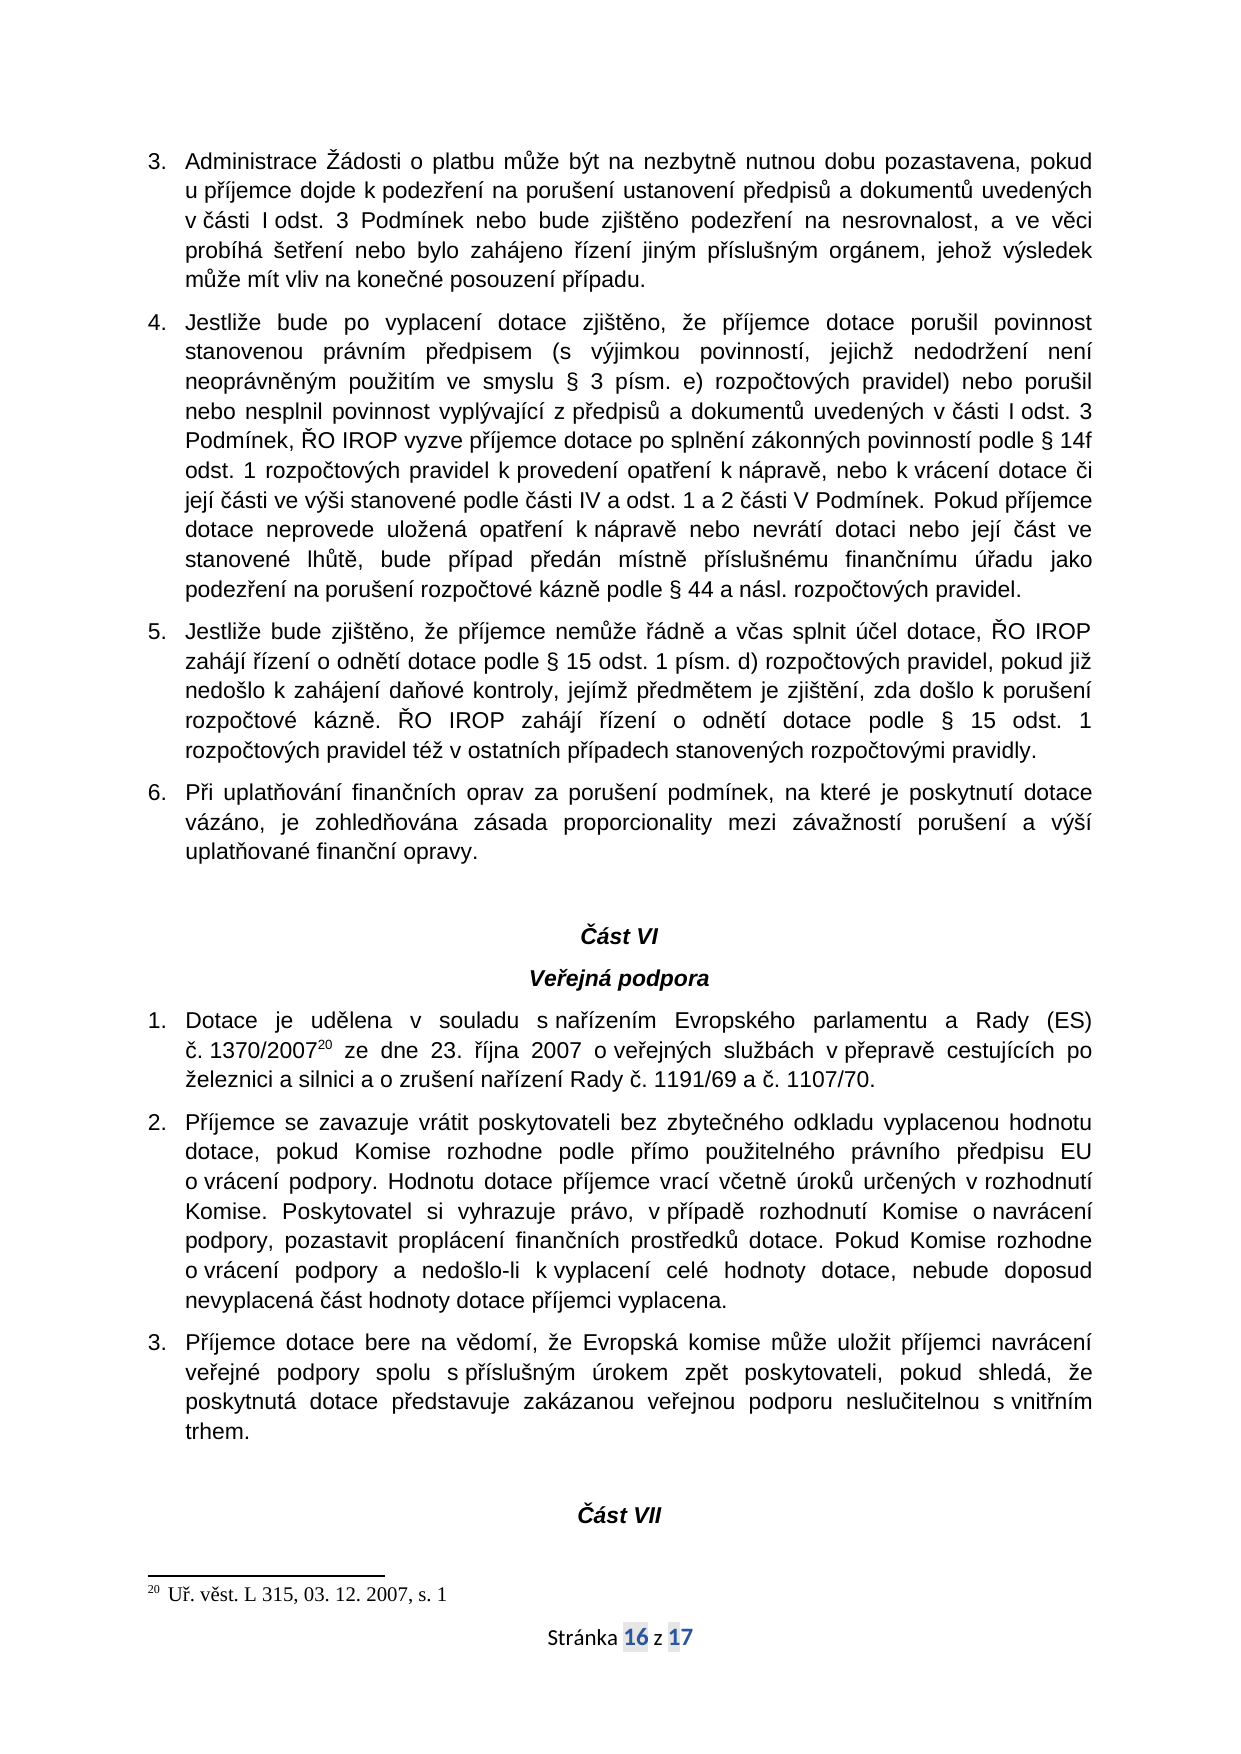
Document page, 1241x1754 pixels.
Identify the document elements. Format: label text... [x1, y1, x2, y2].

list Dotace je udělena v souladu s nařízením Evropského parlamentu a Rady (ES) č. 1370/2007 ze dne 23. října 2007 o veřejných službách v přepravě cestujících po železnici a silnici a o zrušení nařízení Rady č. 1191/69 a č. 1107/70. [148, 1007, 1093, 1093]
list Jestliže bude zjištěno, že příjemce nemůže řádně a včas splnit účel dotace, ŘO IROP zahájí řízení o odnětí dotace podle § 15 odst. 1 písm. d) rozpočtových pravidel, pokud již nedošlo k zahájení daňové kontroly, jejímž předmětem je zjištění, zda došlo k porušení rozpočtové kázně. ŘO IROP zahájí řízení o odnětí dotace podle § 15 odst. 1 rozpočtových pravidel též v ostatních případech stanovených rozpočtovými pravidly. [148, 618, 1093, 763]
list Administrace Žádosti o platbu může být na nezbytně nutnou dobu pozastavena, pokud u příjemce dojde k podezření na porušení ustanovení předpisů a dokumentů uvedených v části I odst. 3 Podmínek nebo bude zjištěno podezření na nesrovnalost, a ve věci probíhá šetření nebo bylo zahájeno řízení jiným příslušným orgánem, jehož výsledek může mít vliv na konečné posouzení případu. [148, 148, 1093, 293]
text Část VII [148, 1502, 1093, 1529]
list Příjemce se zavazuje vrátit poskytovateli bez zbytečného odkladu vyplacenou hodnotu dotace, pokud Komise rozhodne podle přímo použitelného právního předpisu EU o vrácení podpory. Hodnotu dotace příjemce vrací včetně úroků určených v rozhodnutí Komise. Poskytovatel si vyhrazuje právo, v případě rozhodnutí Komise o navrácení podpory, pozastavit proplácení finančních prostředků dotace. Pokud Komise rozhodne o vrácení podpory a nedošlo-li k vyplacení celé hodnoty dotace, nebude doposud nevyplacená část hodnoty dotace příjemci vyplacena. [148, 1108, 1093, 1313]
text Část VI [148, 923, 1093, 949]
text Veřejná podpora [148, 965, 1093, 991]
list Příjemce dotace bere na vědomí, že Evropská komise může uložit příjemci navrácení veřejné podpory spolu s příslušným úrokem zpět poskytovateli, pokud shledá, že poskytnutá dotace představuje zakázanou veřejnou podporu neslučitelnou s vnitřním trhem. [148, 1329, 1093, 1444]
list Jestliže bude po vyplacení dotace zjištěno, že příjemce dotace porušil povinnost stanovenou právním předpisem (s výjimkou povinností, jejichž nedodržení není neoprávněným použitím ve smyslu § 3 písm. e) rozpočtových pravidel) nebo porušil nebo nesplnil povinnost vyplývající z předpisů a dokumentů uvedených v části I odst. 3 Podmínek, ŘO IROP vyzve příjemce dotace po splnění zákonných povinností podle § 14f odst. 1 rozpočtových pravidel k provedení opatření k nápravě, nebo k vrácení dotace či její části ve výši stanovené podle části IV a odst. 1 a 2 části V Podmínek. Pokud příjemce dotace neprovede uložená opatření k nápravě nebo nevrátí dotaci nebo její část ve stanovené lhůtě, bude případ předán místně příslušnému finančnímu úřadu jako podezření na porušení rozpočtové kázně podle § 44 a násl. rozpočtových pravidel. [148, 308, 1093, 602]
list Při uplatňování finančních oprav za porušení podmínek, na které je poskytnutí dotace vázáno, je zohledňována zásada proporcionality mezi závažností porušení a výší uplatňované finanční opravy. [148, 779, 1093, 864]
